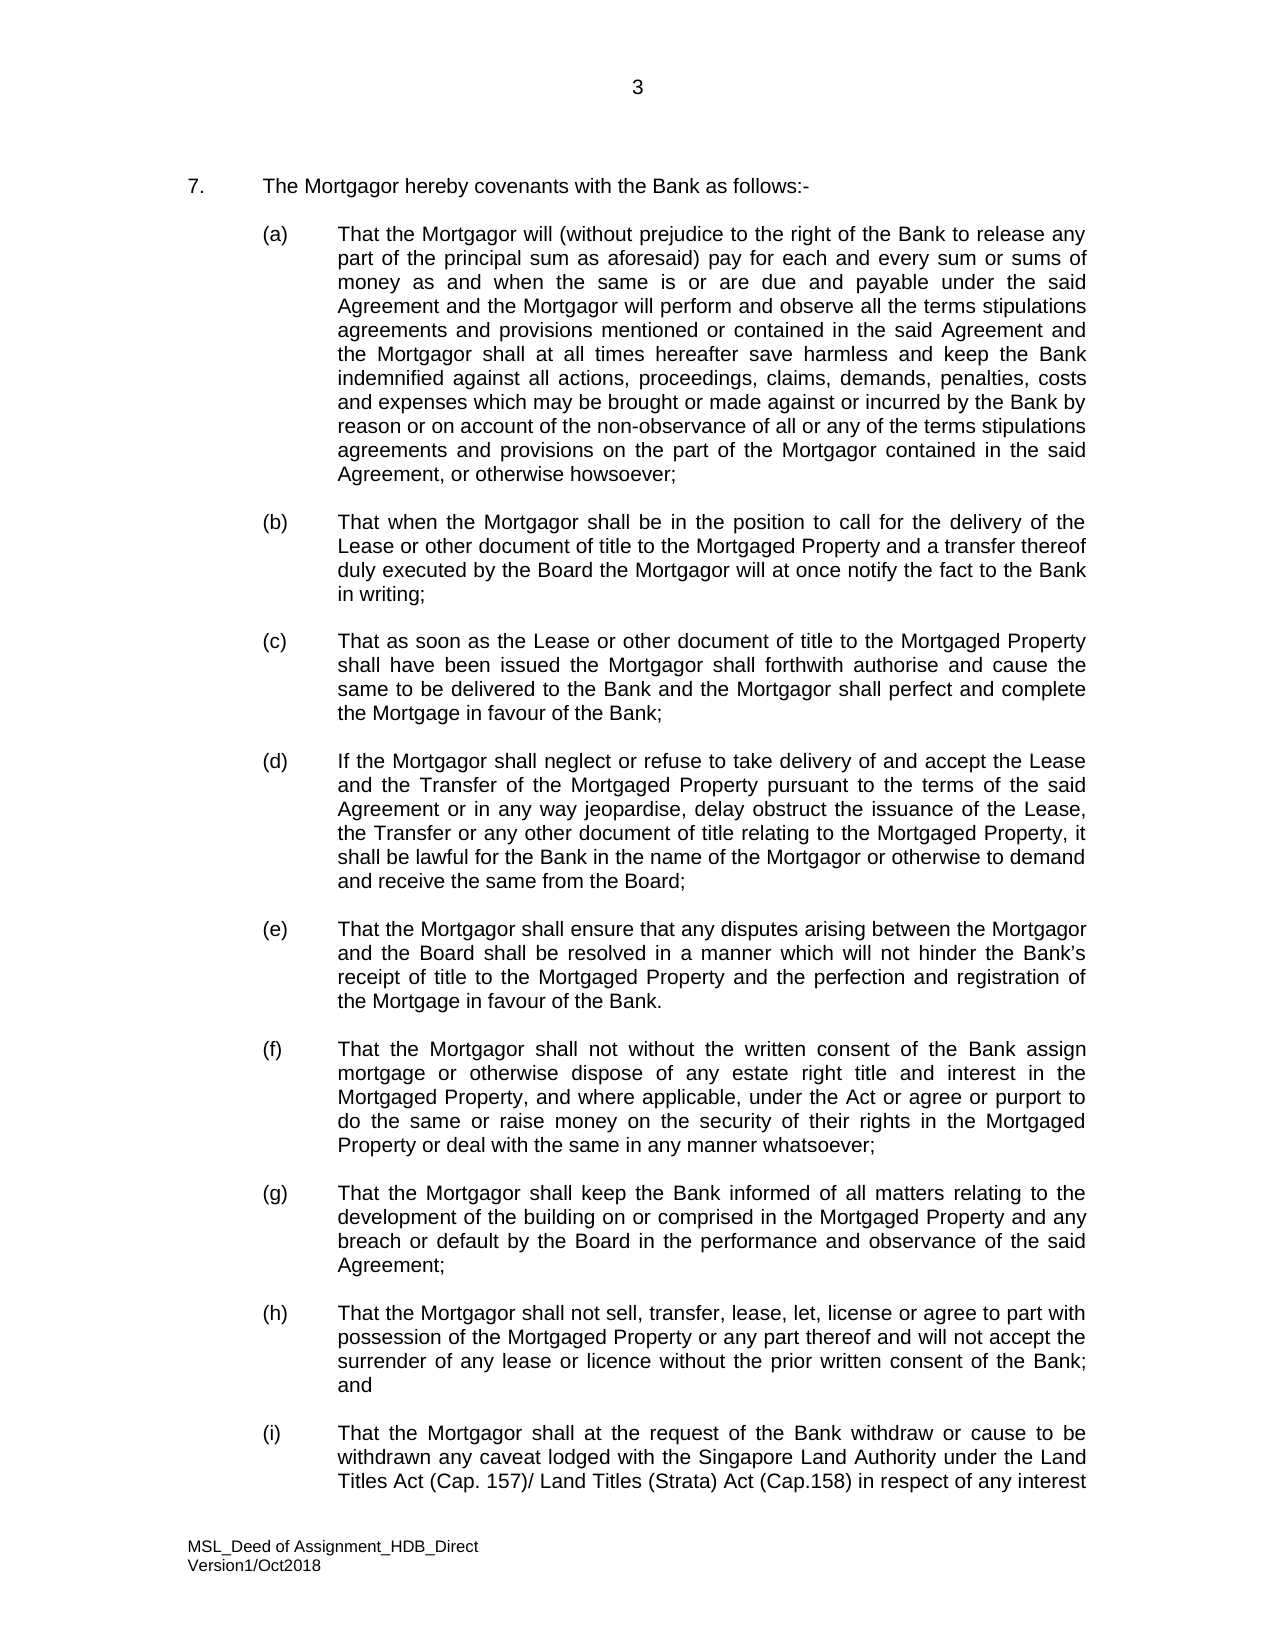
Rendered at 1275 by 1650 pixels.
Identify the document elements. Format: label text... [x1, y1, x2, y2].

text (f) That the Mortgagor shall not without the written consent of the Bank assign mortgage or otherwise dispose of any estate right title and interest in the Mortgaged Property, and where applicable, under the Act or agree or purport to do the same or raise money on the security of their rights in the Mortgaged Property or deal with the same in any manner whatsoever; [262, 1037, 1087, 1157]
text (h) That the Mortgagor shall not sell, transfer, lease, let, license or agree to part with possession of the Mortgaged Property or any part thereof and will not accept the surrender of any lease or licence without the prior written consent of the Bank; and [262, 1301, 1087, 1396]
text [262, 1421, 1087, 1492]
text (d) If the Mortgagor shall neglect or refuse to take delivery of and accept the Lease and the Transfer of the Mortgaged Property pursuant to the terms of the said Agreement or in any way jeopardise, delay obstruct the issuance of the Lease, the Transfer or any other document of title relating to the Mortgaged Property, it shall be lawful for the Bank in the name of the Mortgagor or otherwise to demand and receive the same from the Board; [262, 749, 1087, 893]
text (g) That the Mortgagor shall keep the Bank informed of all matters relating to the development of the building on or comprised in the Mortgaged Property and any breach or default by the Board in the performance and observance of the said Agreement; [262, 1181, 1087, 1277]
text (e) That the Mortgagor shall ensure that any disputes arising between the Mortgagor and the Board shall be resolved in a manner which will not hinder the Bank’s receipt of title to the Mortgaged Property and the perfection and registration of the Mortgage in favour of the Bank. [262, 917, 1087, 1013]
text (b) That when the Mortgagor shall be in the position to call for the delivery of the Lease or other document of title to the Mortgaged Property and a transfer thereof duly executed by the Board the Mortgagor will at once notify the fact to the Bank in writing; [262, 509, 1087, 605]
text (c) That as soon as the Lease or other document of title to the Mortgaged Property shall have been issued the Mortgagor shall forthwith authorise and cause the same to be delivered to the Bank and the Mortgagor shall perfect and complete the Mortgage in favour of the Bank; [262, 629, 1087, 725]
text 7. The Mortgagor hereby covenants with the Bank as follows:- [187, 174, 1087, 198]
text (a) That the Mortgagor will (without prejudice to the right of the Bank to release any part of the principal sum as aforesaid) pay for each and every sum or sums of money as and when the same is or are due and payable under the said Agreement and the Mortgagor will perform and observe all the terms stipulations agreements and provisions mentioned or contained in the said Agreement and the Mortgagor shall at all times hereafter save harmless and keep the Bank indemnified against all actions, proceedings, claims, demands, penalties, costs and expenses which may be brought or made against or incurred by the Bank by reason or on account of the non-observance of all or any of the terms stipulations agreements and provisions on the part of the Mortgagor contained in the said Agreement, or otherwise howsoever; [262, 222, 1087, 485]
